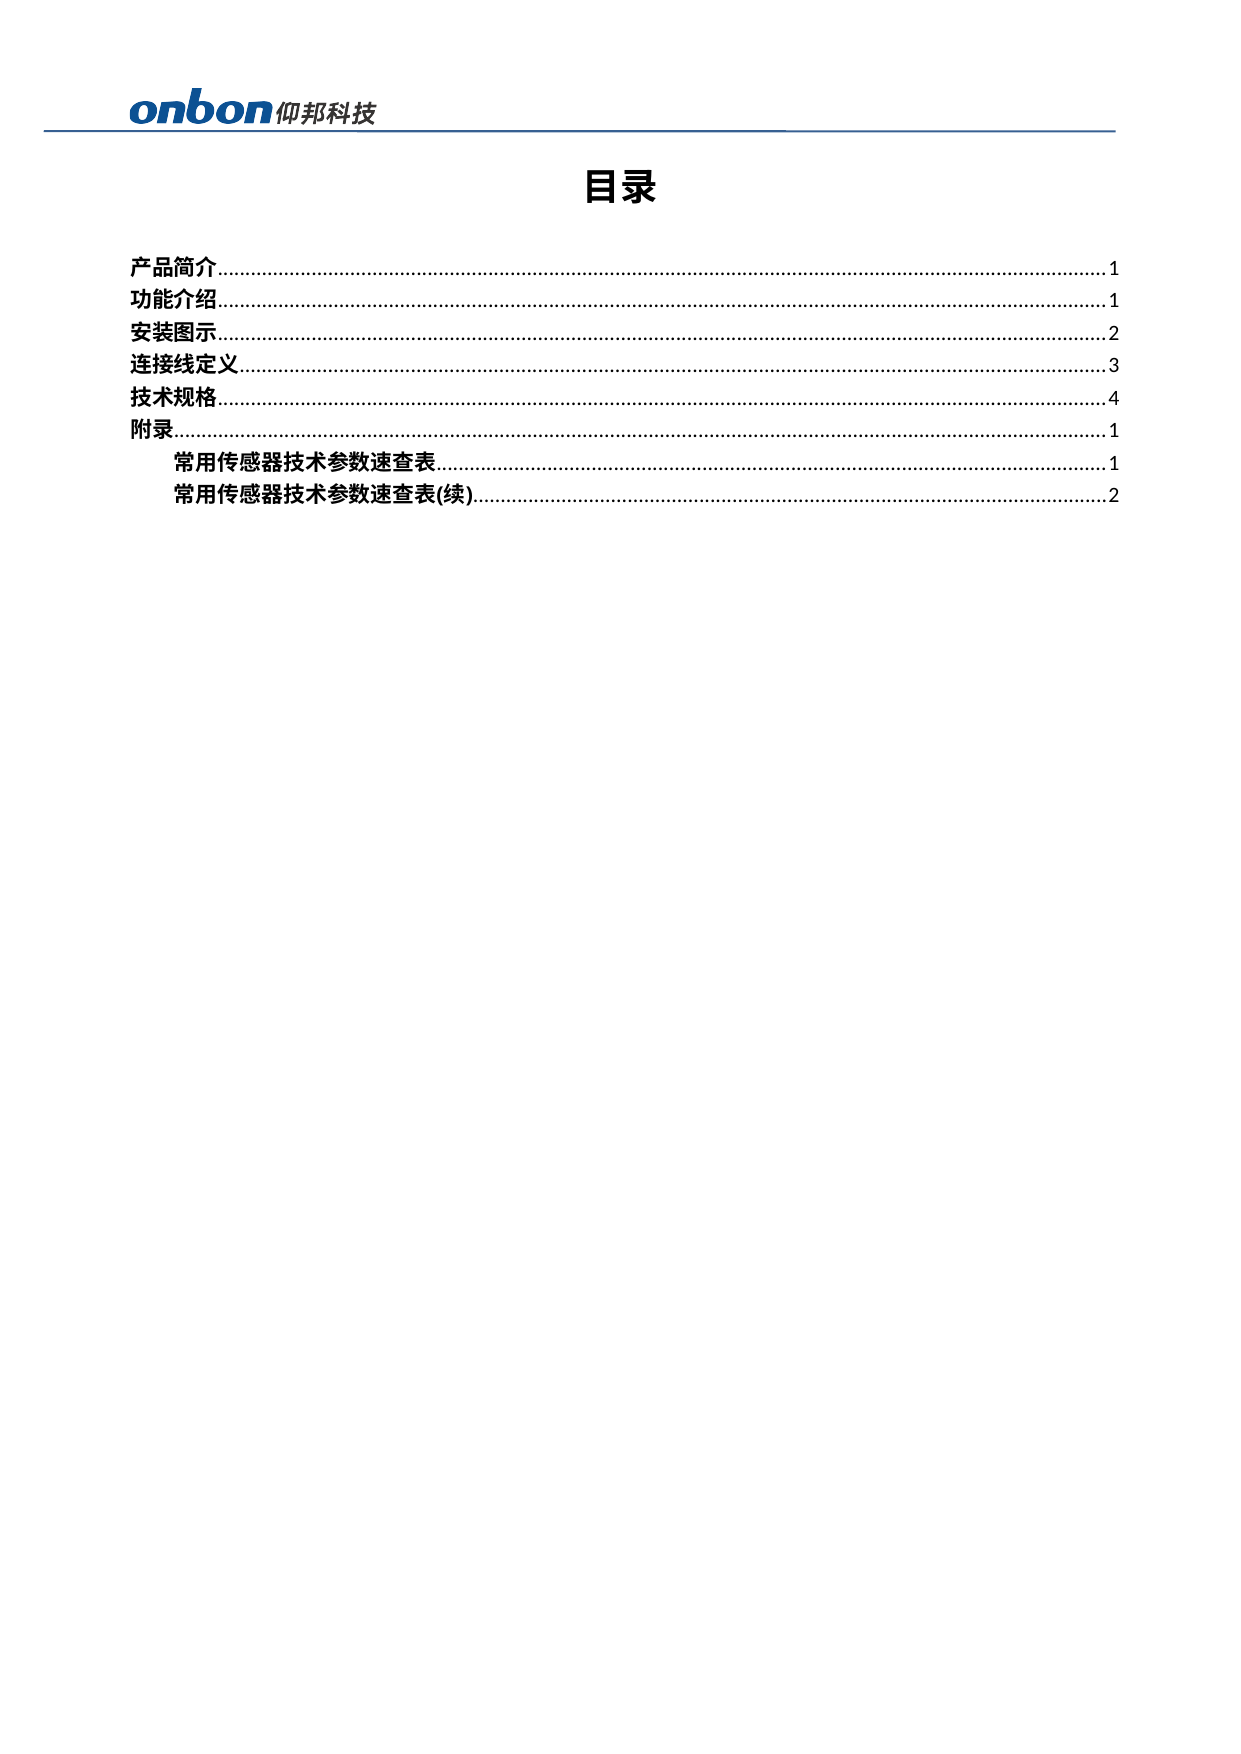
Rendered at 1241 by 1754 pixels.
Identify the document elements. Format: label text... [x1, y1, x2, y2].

text 安装图示 2 [130, 314, 1110, 347]
text 常用传感器技术参数速查表(续) 2 [174, 477, 1110, 509]
text 附录 1 [130, 412, 1110, 444]
text 常用传感器技术参数速查表 1 [174, 444, 1110, 477]
text 功能介绍 1 [130, 282, 1110, 314]
text 技术规格 4 [130, 379, 1110, 412]
picture [129, 88, 377, 125]
text 产品简介 1 [130, 249, 1110, 282]
text 目录 [130, 152, 1110, 217]
text 连接线定义 3 [130, 347, 1110, 379]
